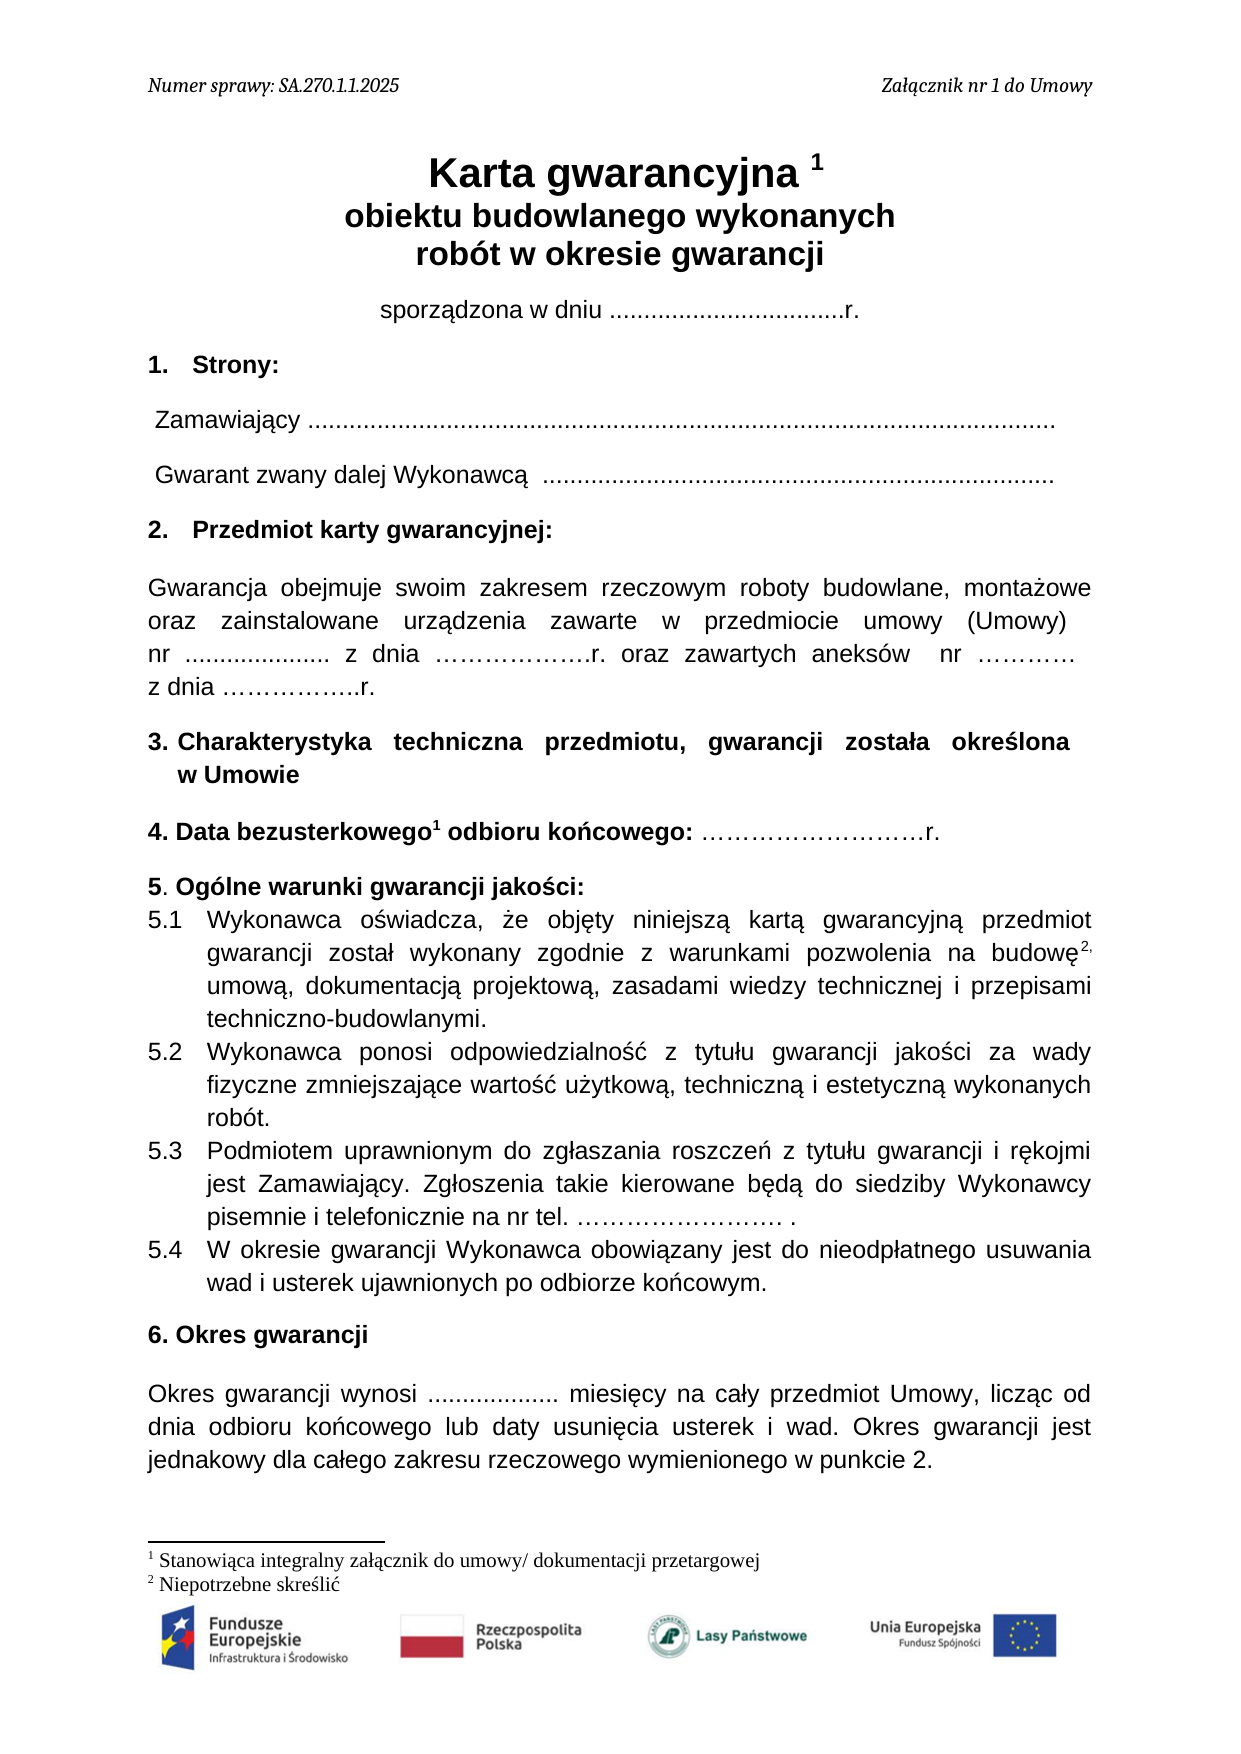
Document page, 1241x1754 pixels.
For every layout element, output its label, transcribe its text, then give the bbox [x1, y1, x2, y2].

list Charakterystyka techniczna przedmiotu, gwarancji została określona w Umowie [148, 727, 1093, 789]
text 5.4 W okresie gwarancji Wykonawca obowiązany jest do nieodpłatnego usuwania wad i usterek ujawnionych po odbiorze końcowym. [148, 1235, 1093, 1297]
picture [147, 1596, 1069, 1681]
text 5.2 Wykonawca ponosi odpowiedzialność z tytułu gwarancji jakości za wady fizyczne zmniejszające wartość użytkową, techniczną i estetyczną wykonanych robót. [148, 1037, 1093, 1132]
subtitle 5. Ogólne warunki gwarancji jakości: [148, 872, 1093, 901]
title obiektu budowlanego wykonanych robót w okresie gwarancji [148, 196, 1093, 273]
text 6. Okres gwarancji [148, 1321, 1093, 1349]
text sporządzona w dniu ..................................r. [148, 295, 1093, 324]
text Karta gwarancyjna [148, 148, 1093, 196]
text Zamawiający ............................................................................................................ [148, 405, 1093, 434]
text 4. Data bezusterkowego1 odbioru końcowego: ………………………r. [148, 817, 1093, 846]
text 5.3 Podmiotem uprawnionym do zgłaszania roszczeń z tytułu gwarancji i rękojmi jest Zamawiający. Zgłoszenia takie kierowane będą do siedziby Wykonawcy pisemnie i telefonicznie na nr tel. ……………………. . [148, 1136, 1093, 1231]
text Gwarancja obejmuje swoim zakresem rzeczowym roboty budowlane, montażowe oraz zainstalowane urządzenia zawarte w przedmiocie umowy (Umowy) nr ..................... z dnia ……………….r. oraz zawartych aneksów nr ………… z dnia ……………..r. [148, 573, 1093, 701]
list Przedmiot karty gwarancyjnej: [148, 515, 1093, 544]
text Okres gwarancji wynosi ................... miesięcy na cały przedmiot Umowy, licząc od dnia odbioru końcowego lub daty usunięcia usterek i wad. Okres gwarancji jest jednakowy dla całego zakresu rzeczowego wymienionego w punkcie 2. [148, 1378, 1093, 1473]
text 5.1 Wykonawca oświadcza, że objęty niniejszą kartą gwarancyjną przedmiot gwarancji został wykonany zgodnie z warunkami pozwolenia na budowę, umową, dokumentacją projektową, zasadami wiedzy technicznej i przepisami techniczno-budowlanymi. [148, 905, 1093, 1033]
list Strony: [148, 350, 1093, 379]
text Gwarant zwany dalej Wykonawcą .......................................................................... [148, 460, 1093, 489]
